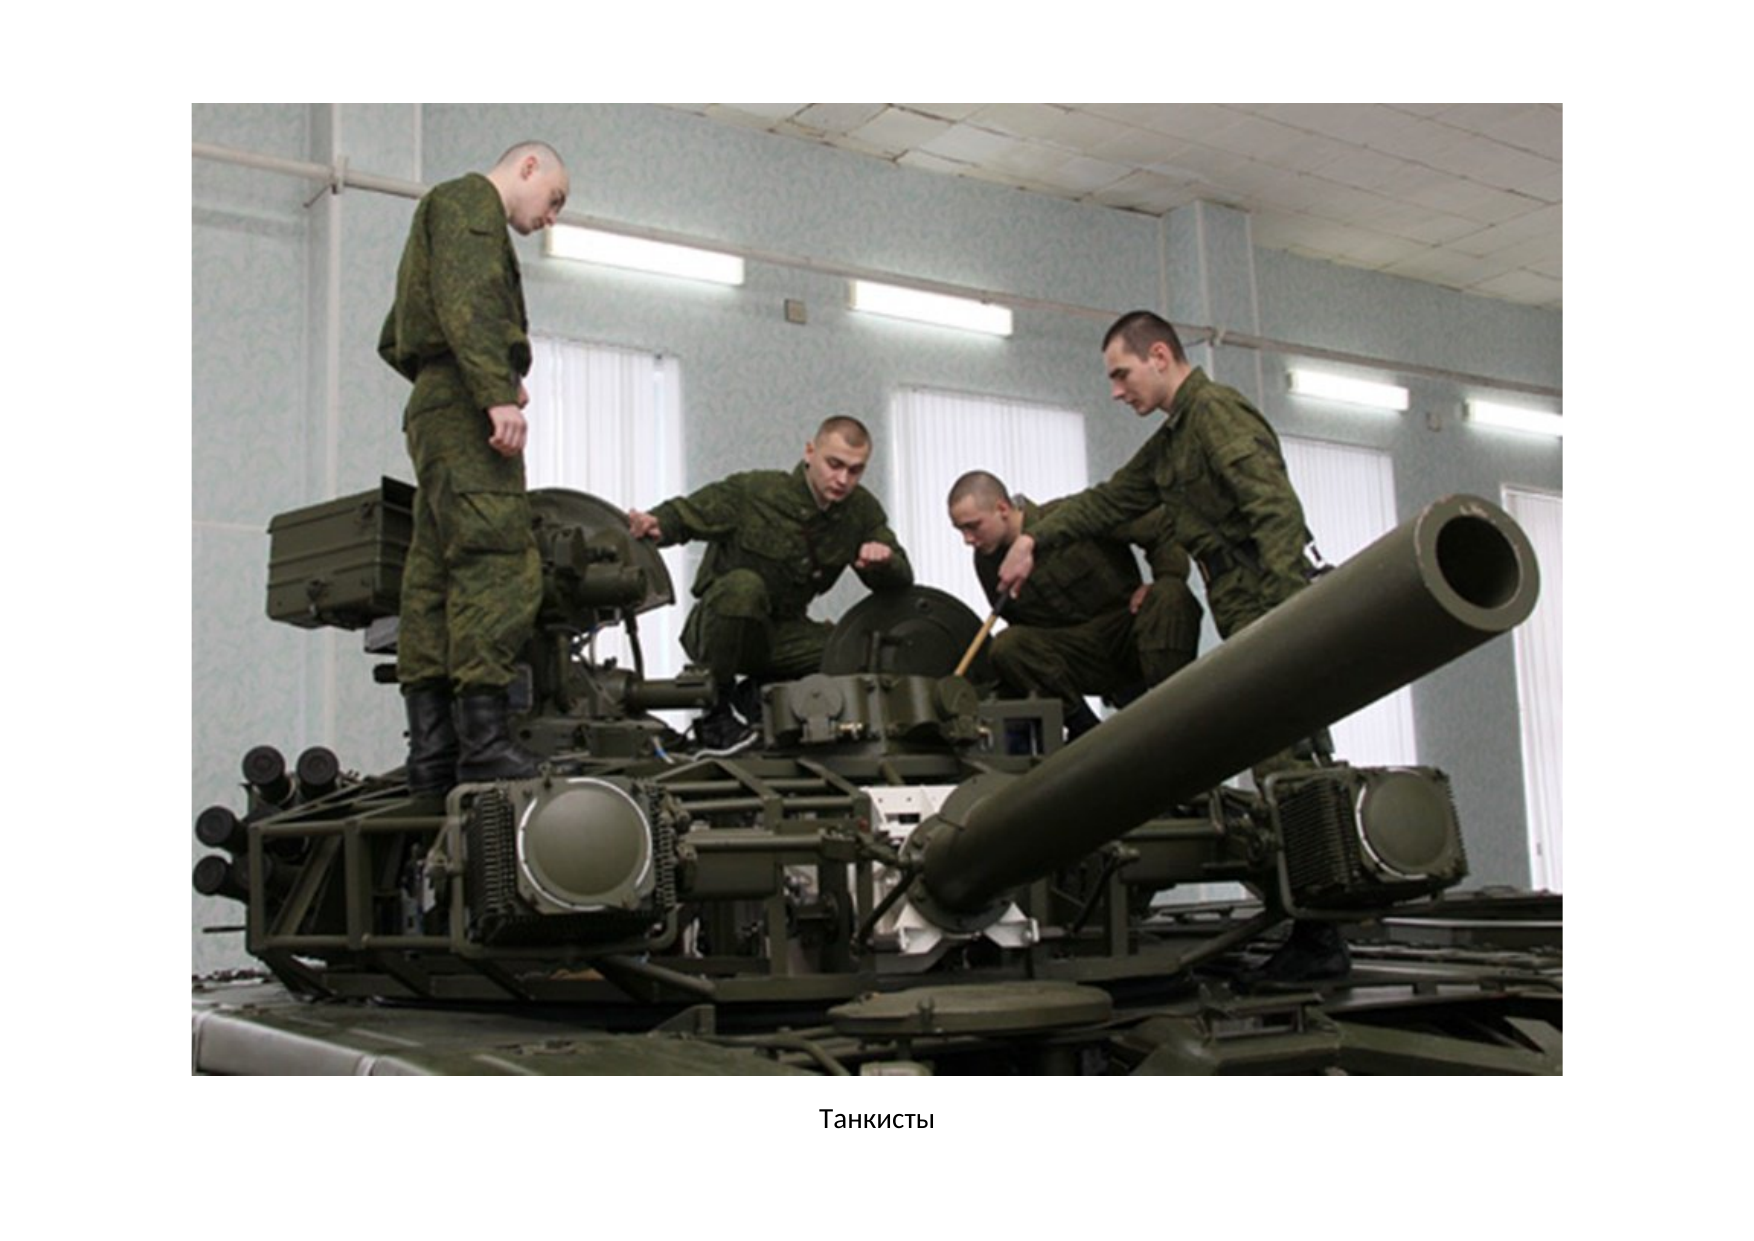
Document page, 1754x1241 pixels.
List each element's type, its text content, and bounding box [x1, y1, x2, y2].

text Танкисты [118, 1100, 1636, 1136]
picture [191, 103, 1563, 1076]
